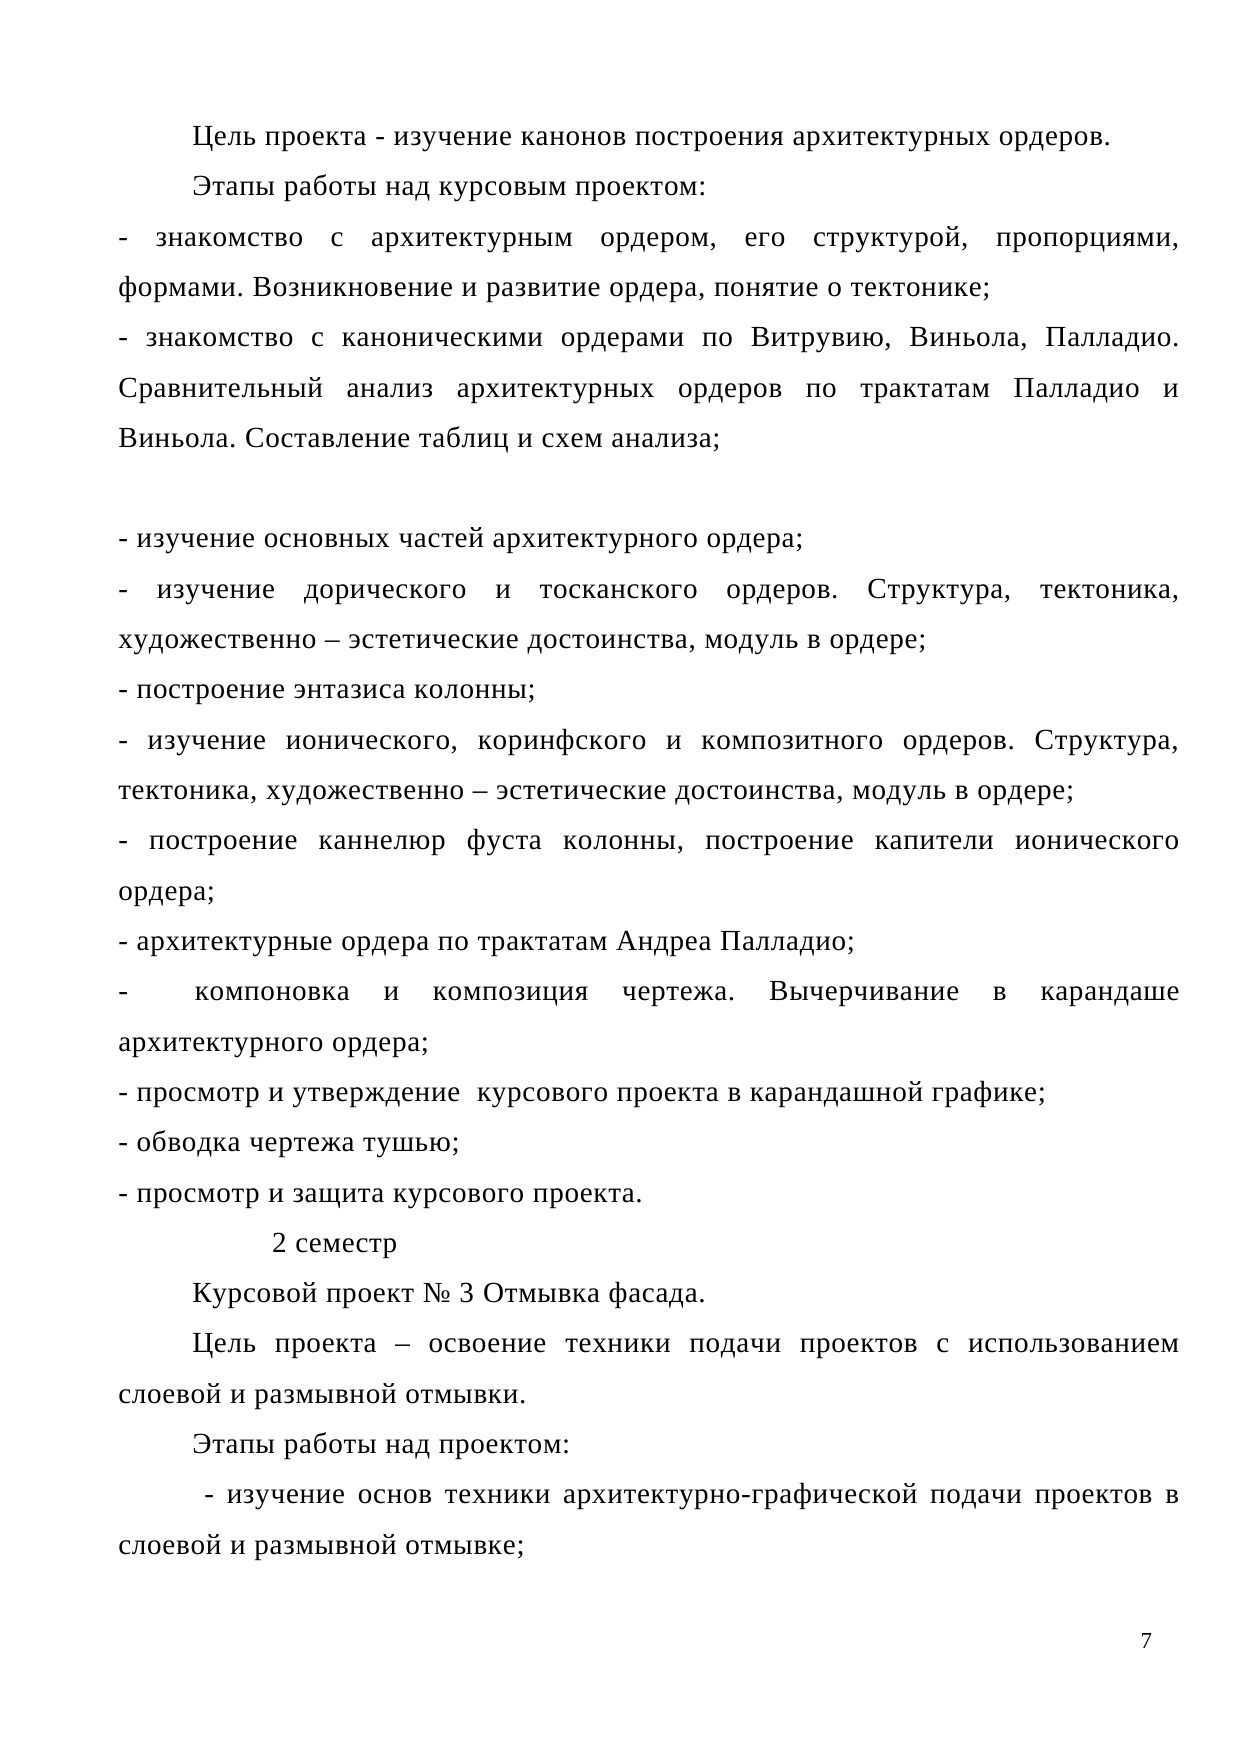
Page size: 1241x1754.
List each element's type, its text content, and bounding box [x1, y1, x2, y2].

text - изучение ионического, коринфского и композитного ордеров. Структура, тектоника, художественно – эстетические достоинства, модуль в ордере; [118, 722, 1181, 806]
text - построение энтазиса колонны; [118, 672, 1181, 705]
text - просмотр и защита курсового проекта. [118, 1175, 1181, 1208]
text - архитектурные ордера по трактатам Андреа Палладио; [118, 923, 1181, 957]
text - знакомство с каноническими ордерами по Витрувию, Виньола, Палладио. Сравнительный анализ архитектурных ордеров по трактатам Палладио и Виньола. Составление таблиц и схем анализа; [118, 319, 1181, 453]
text Этапы работы над проектом: [118, 1426, 1181, 1460]
text Курсовой проект № 3 Отмывка фасада. [118, 1275, 1181, 1309]
text - обводка чертежа тушью; [118, 1124, 1181, 1158]
text - изучение дорического и тосканского ордеров. Структура, тектоника, художественно – эстетические достоинства, модуль в ордере; [118, 571, 1181, 655]
text - построение каннелюр фуста колонны, построение капители ионического ордера; [118, 822, 1181, 906]
text Этапы работы над курсовым проектом: [118, 168, 1181, 202]
text - изучение основ техники архитектурно-графической подачи проектов в слоевой и размывной отмывке; [118, 1477, 1181, 1560]
text 2 семестр [118, 1225, 1181, 1258]
text - знакомство с архитектурным ордером, его структурой, пропорциями, формами. Возникновение и развитие ордера, понятие о тектонике; [118, 219, 1181, 303]
text - изучение основных частей архитектурного ордера; [118, 521, 1181, 554]
text Цель проекта - изучение канонов построения архитектурных ордеров. [118, 118, 1181, 152]
text Цель проекта – освоение техники подачи проектов с использованием слоевой и размывной отмывки. [118, 1326, 1181, 1409]
text - просмотр и утверждение курсового проекта в карандашной графике; [118, 1074, 1181, 1108]
text - компоновка и композиция чертежа. Вычерчивание в карандаше архитектурного ордера; [118, 973, 1181, 1057]
